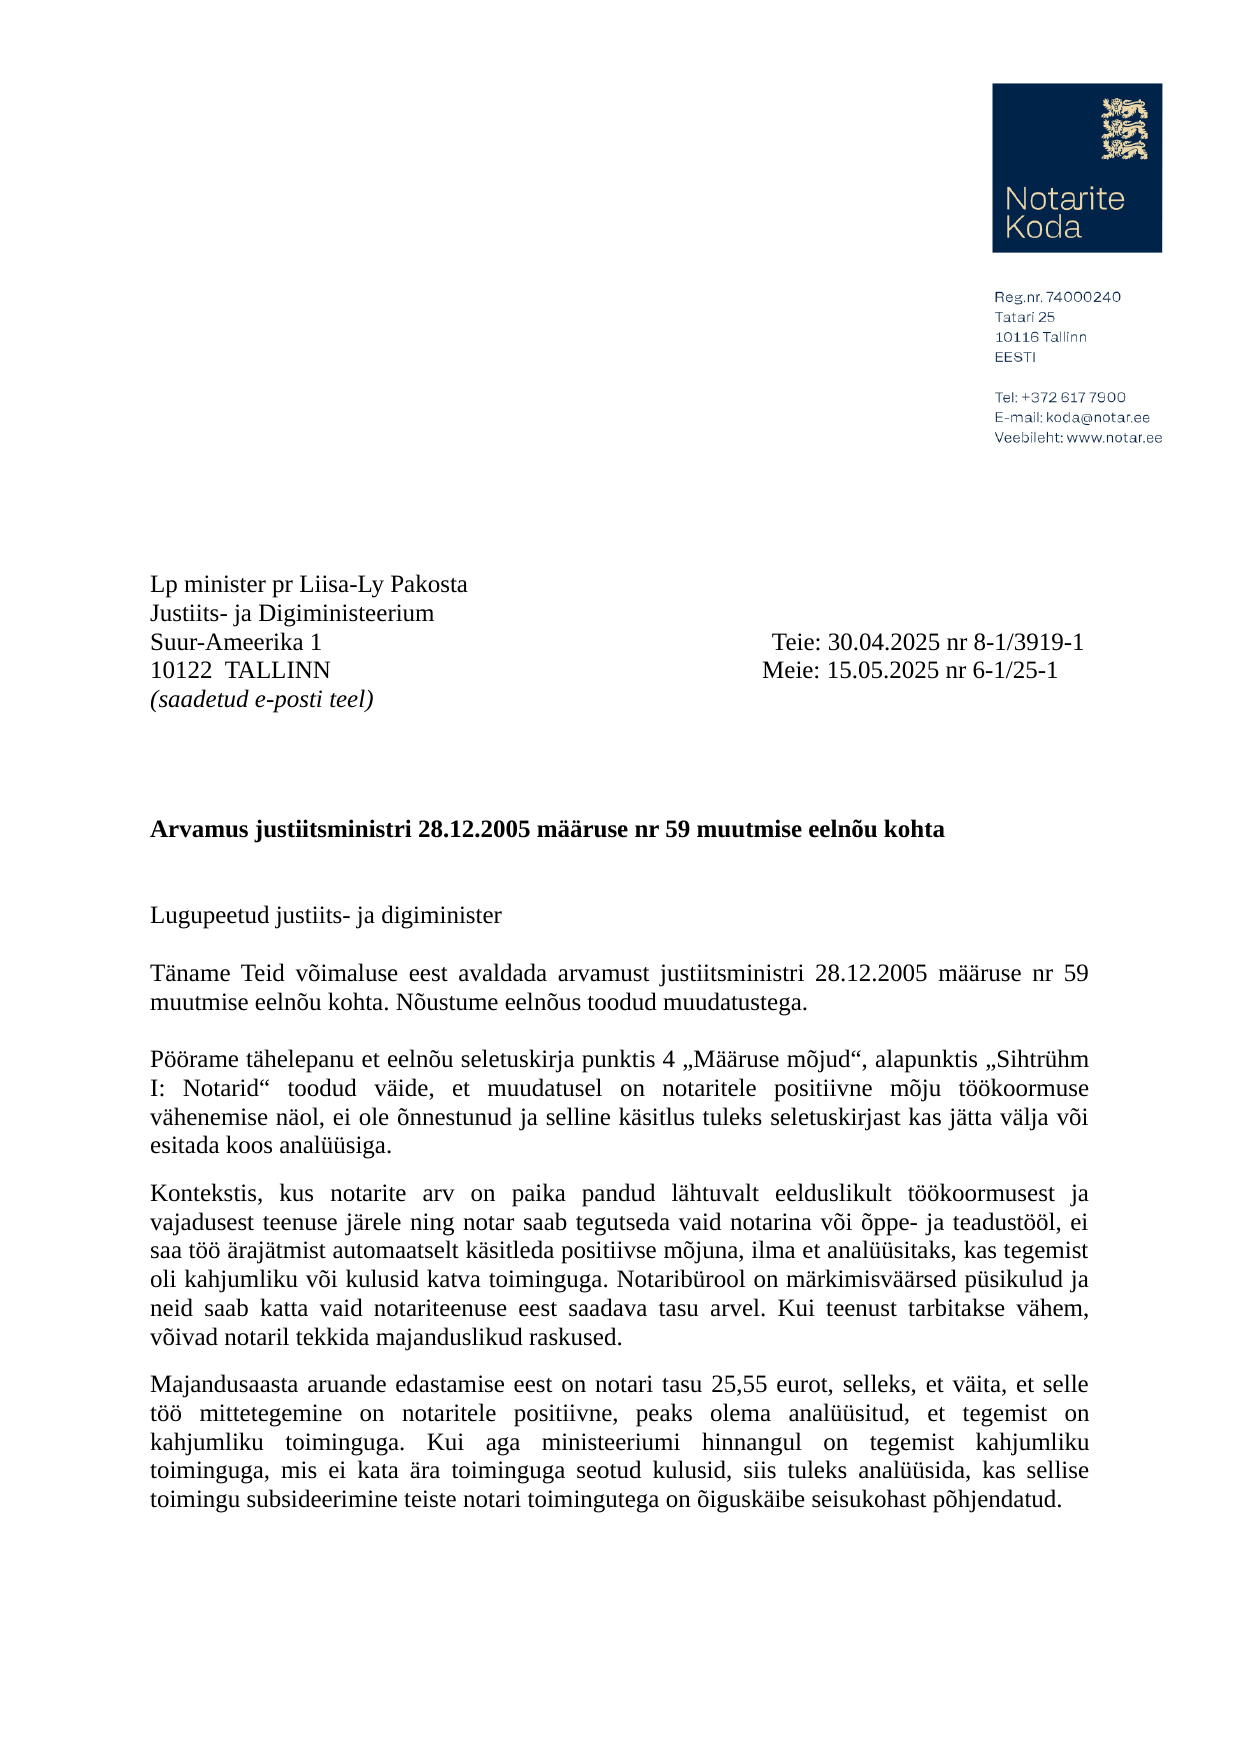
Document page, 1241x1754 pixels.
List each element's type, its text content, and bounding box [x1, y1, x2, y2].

text Kontekstis, kus notarite arv on paika pandud lähtuvalt eelduslikult töökoormusest ja vajadusest teenuse järele ning notar saab tegutseda vaid notarina või õppe- ja teadustööl, ei saa töö ärajätmist automaatselt käsitleda positiivse mõjuna, ilma et analüüsitaks, kas tegemist oli kahjumliku või kulusid katva toiminguga. Notaribürool on märkimisväärsed püsikulud ja neid saab katta vaid notariteenuse eest saadava tasu arvel. Kui teenust tarbitakse vähem, võivad notaril tekkida majanduslikud raskused. [150, 1178, 1090, 1350]
text Täname Teid võimaluse eest avaldada arvamust justiitsministri 28.12.2005 määruse nr 59 muutmise eelnõu kohta. Nõustume eelnõus toodud muudatustega. [150, 958, 1090, 1015]
text Suur-Ameerika 1 Teie: 30.04.2025 nr 8-1/3919-1 [150, 627, 1090, 655]
text 10122 TALLINN Meie: 15.05.2025 nr 6-1/25-1 [150, 655, 1090, 684]
text Lugupeetud justiits- ja digiminister [150, 900, 1090, 929]
picture [959, 56, 1191, 477]
text Pöörame tähelepanu et eelnõu seletuskirja punktis 4 „Määruse mõjud“, alapunktis „Sihtrühm I: Notarid“ toodud väide, et muudatusel on notaritele positiivne mõju töökoormuse vähenemise näol, ei ole õnnestunud ja selline käsitlus tuleks seletuskirjast kas jätta välja või esitada koos analüüsiga. [150, 1044, 1090, 1159]
text Arvamus justiitsministri 28.12.2005 määruse nr 59 muutmise eelnõu kohta [150, 814, 1090, 843]
text Justiits- ja Digiministeerium [150, 598, 1090, 627]
text (saadetud e-posti teel) [150, 684, 1090, 713]
text Lp minister pr Liisa-Ly Pakosta [150, 569, 1090, 598]
text Majandusaasta aruande edastamise eest on notari tasu 25,55 eurot, selleks, et väita, et selle töö mittetegemine on notaritele positiivne, peaks olema analüüsitud, et tegemist on kahjumliku toiminguga. Kui aga ministeeriumi hinnangul on tegemist kahjumliku toiminguga, mis ei kata ära toiminguga seotud kulusid, siis tuleks analüüsida, kas sellise toimingu subsideerimine teiste notari toimingutega on õiguskäibe seisukohast põhjendatud. [150, 1369, 1090, 1513]
